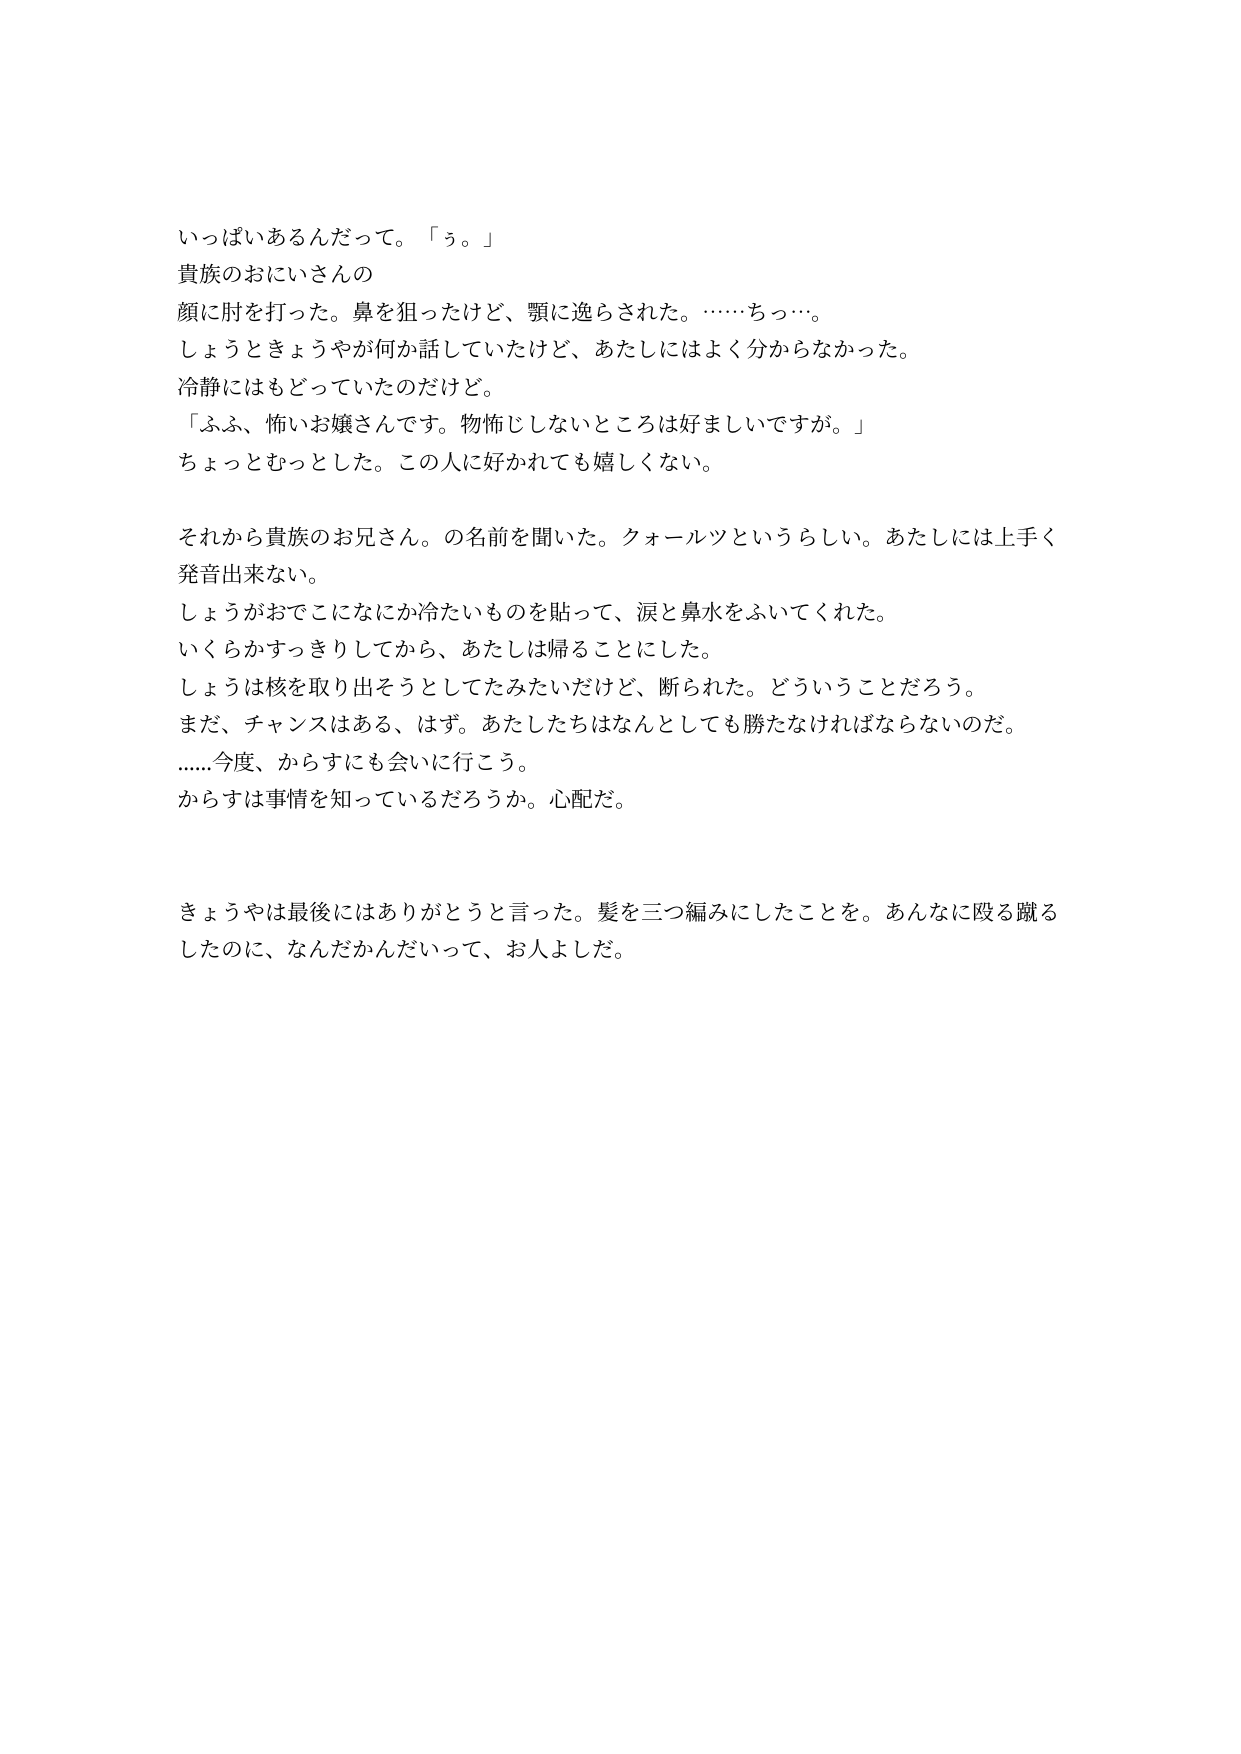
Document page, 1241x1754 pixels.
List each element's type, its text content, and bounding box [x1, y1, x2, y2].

text いくらかすっきりしてから、あたしは帰ることにした。 [177, 629, 1063, 667]
text 冷静にはもどっていたのだけど。 [177, 367, 1063, 404]
text 貴族のおにいさんの [177, 254, 1063, 292]
text まだ、チャンスはある、はず。あたしたちはなんとしても勝たなければならないのだ。 [177, 704, 1063, 742]
text しょうは核を取り出そうとしてたみたいだけど、断られた。どういうことだろう。 [177, 667, 1063, 704]
text ちょっとむっとした。この人に好かれても嬉しくない。 [177, 442, 1063, 479]
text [177, 217, 1063, 254]
text きょうやは最後にはありがとうと言った。髪を三つ編みにしたことを。あんなに殴る蹴るしたのに、なんだかんだいって、お人よしだ。 [177, 892, 1063, 967]
text からすは事情を知っているだろうか。心配だ。 [177, 779, 1063, 817]
text 「ふふ、怖いお嬢さんです。物怖じしないところは好ましいですが。」 [177, 404, 1063, 442]
text しょうときょうやが何か話していたけど、あたしにはよく分からなかった。 [177, 329, 1063, 367]
text ……今度、からすにも会いに行こう。 [177, 742, 1063, 779]
text しょうがおでこになにか冷たいものを貼って、涙と鼻水をふいてくれた。 [177, 592, 1063, 629]
text 顔に肘を打った。鼻を狙ったけど、顎に逸らされた。……ちっ…。 [177, 292, 1063, 329]
text それから貴族のお兄さん。の名前を聞いた。クォールツというらしい。あたしには上手く発音出来ない。 [177, 517, 1063, 592]
